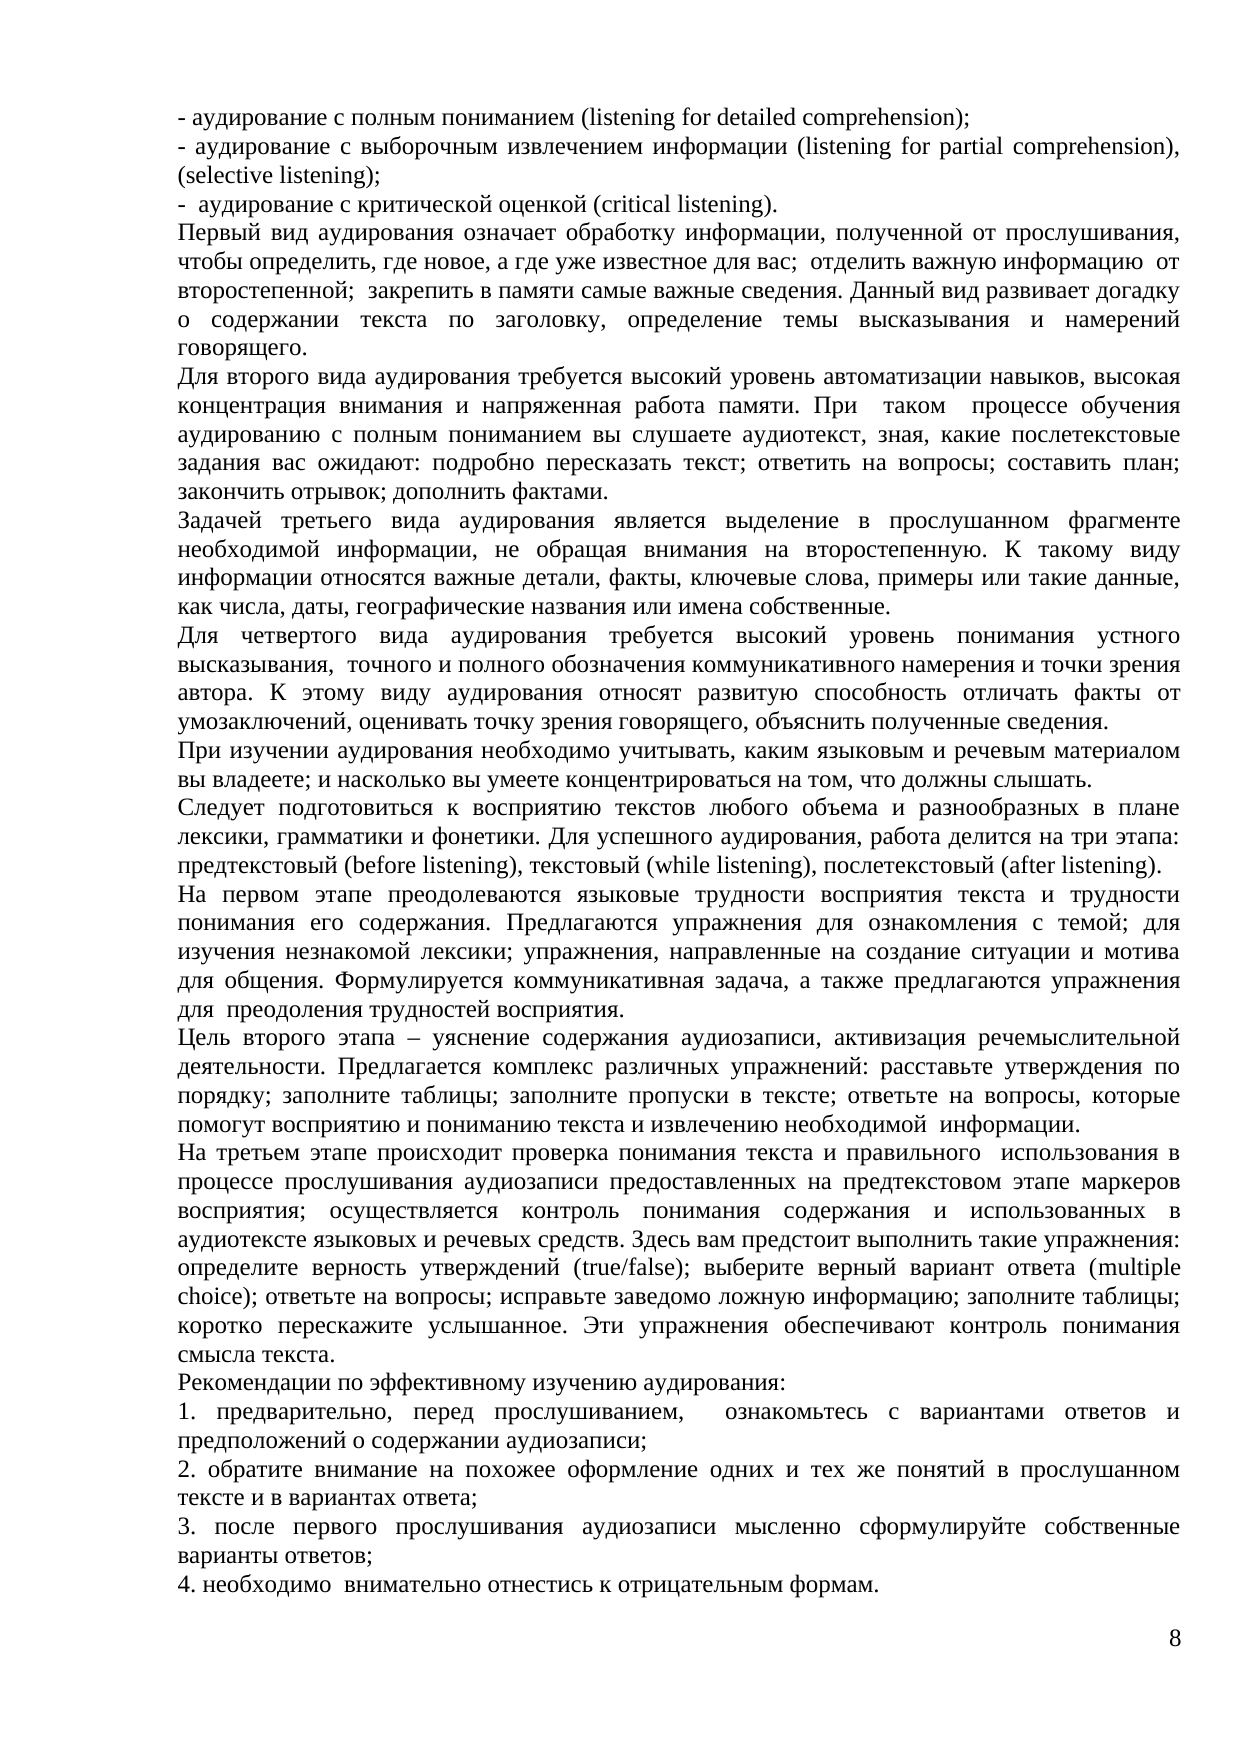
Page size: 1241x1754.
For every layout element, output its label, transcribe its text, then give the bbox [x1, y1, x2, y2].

text Задачей третьего вида аудирования является выделение в прослушанном фрагменте необходимой информации, не обращая внимания на второстепенную. К такому виду информации относятся важные детали, факты, ключевые слова, примеры или такие данные, как числа, даты, географические названия или имена собственные. [177, 505, 1181, 620]
text 2. обратите внимание на похожее оформление одних и тех же понятий в прослушанном тексте и в вариантах ответа; [177, 1454, 1181, 1511]
text На первом этапе преодолеваются языковые трудности восприятия текста и трудности понимания его содержания. Предлагаются упражнения для ознакомления с темой; для изучения незнакомой лексики; упражнения, направленные на создание ситуации и мотива для общения. Формулируется коммуникативная задача, а также предлагаются упражнения для преодоления трудностей восприятия. [177, 879, 1181, 1022]
text - аудирование с полным пониманием (listening for detailed comprehension); [177, 102, 1181, 131]
text 3. после первого прослушивания аудиозаписи мысленно сформулируйте собственные варианты ответов; [177, 1511, 1181, 1569]
text На третьем этапе происходит проверка понимания текста и правильного использования в процессе прослушивания аудиозаписи предоставленных на предтекстовом этапе маркеров восприятия; осуществляется контроль понимания содержания и использованных в аудиотексте языковых и речевых средств. Здесь вам предстоит выполнить такие упражнения: определите верность утверждений (true/false); выберите верный вариант ответа (multiple choice); ответьте на вопросы; исправьте заведомо ложную информацию; заполните таблицы; коротко перескажите услышанное. Эти упражнения обеспечивают контроль понимания смысла текста. [177, 1137, 1181, 1367]
text - аудирование с выборочным извлечением информации (listening for partial comprehension), (selective listening); [177, 131, 1181, 189]
text Следует подготовиться к восприятию текстов любого объема и разнообразных в плане лексики, грамматики и фонетики. Для успешного аудирования, работа делится на три этапа: предтекстовый (before listening), текстовый (while listening), послетекстовый (after listening). [177, 792, 1181, 879]
text Для второго вида аудирования требуется высокий уровень автоматизации навыков, высокая концентрация внимания и напряженная работа памяти. При таком процессе обучения аудированию с полным пониманием вы слушаете аудиотекст, зная, какие послетекстовые задания вас ожидают: подробно пересказать текст; ответить на вопросы; составить план; закончить отрывок; дополнить фактами. [177, 361, 1181, 505]
text Первый вид аудирования означает обработку информации, полученной от прослушивания, чтобы определить, где новое, а где уже известное для вас; отделить важную информацию от второстепенной; закрепить в памяти самые важные сведения. Данный вид развивает догадку о содержании текста по заголовку, определение темы высказывания и намерений говорящего. [177, 217, 1181, 361]
text 1. предварительно, перед прослушиванием, ознакомьтесь с вариантами ответов и предположений о содержании аудиозаписи; [177, 1396, 1181, 1454]
text 4. необходимо внимательно отнестись к отрицательным формам. [177, 1569, 1181, 1597]
text Для четвертого вида аудирования требуется высокий уровень понимания устного высказывания, точного и полного обозначения коммуникативного намерения и точки зрения автора. К этому виду аудирования относят развитую способность отличать факты от умозаключений, оценивать точку зрения говорящего, объяснить полученные сведения. [177, 620, 1181, 735]
text - аудирование с критической оценкой (critical listening). [177, 189, 1181, 217]
text Цель второго этапа – уяснение содержания аудиозаписи, активизация речемыслительной деятельности. Предлагается комплекс различных упражнений: расставьте утверждения по порядку; заполните таблицы; заполните пропуски в тексте; ответьте на вопросы, которые помогут восприятию и пониманию текста и извлечению необходимой информации. [177, 1022, 1181, 1137]
text При изучении аудирования необходимо учитывать, каким языковым и речевым материалом вы владеете; и насколько вы умеете концентрироваться на том, что должны слышать. [177, 735, 1181, 792]
text Рекомендации по эффективному изучению аудирования: [177, 1367, 1181, 1396]
